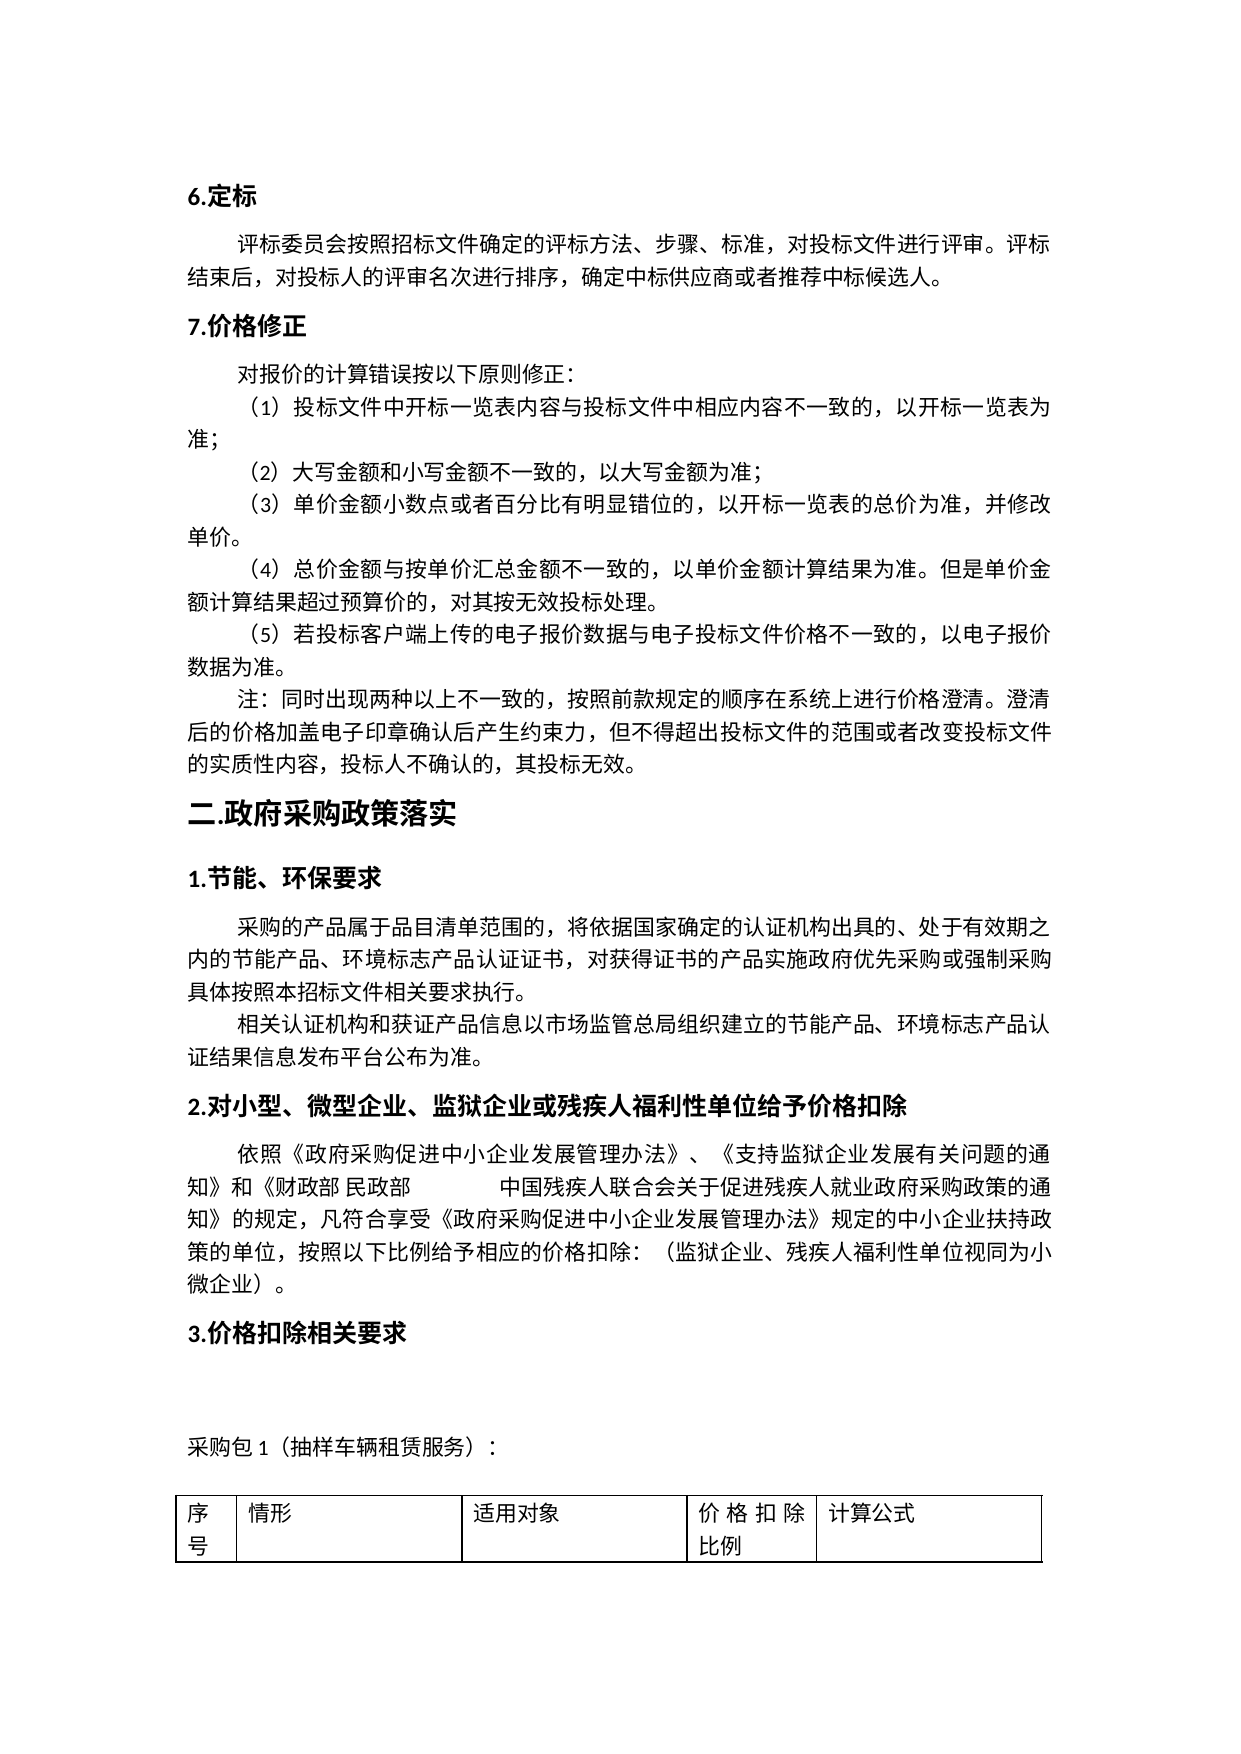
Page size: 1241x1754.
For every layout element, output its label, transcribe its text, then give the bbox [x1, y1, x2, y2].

table_header 价格扣除比例 [688, 1496, 816, 1561]
text （2）大写金额和小写金额不一致的，以大写金额为准； [187, 454, 1053, 487]
text （4）总价金额与按单价汇总金额不一致的，以单价金额计算结果为准。但是单价金额计算结果超过预算价的，对其按无效投标处理。 [187, 552, 1053, 617]
text 依照《政府采购促进中小企业发展管理办法》、《支持监狱企业发展有关问题的通知》和《财政部 民政部 中国残疾人联合会关于促进残疾人就业政府采购政策的通知》的规定，凡符合享受《政府采购促进中小企业发展管理办法》规定的中小企业扶持政策的单位，按照以下比例给予相应的价格扣除：（监狱企业、残疾人福利性单位视同为小、微企业）。 [187, 1137, 1053, 1299]
table_header 情形 [237, 1496, 461, 1561]
table_header 计算公式 [817, 1496, 1041, 1561]
text 采购的产品属于品目清单范围的，将依据国家确定的认证机构出具的、处于有效期之内的节能产品、环境标志产品认证证书，对获得证书的产品实施政府优先采购或强制采购，具体按照本招标文件相关要求执行。 [187, 909, 1053, 1007]
text 对报价的计算错误按以下原则修正： [187, 357, 1053, 389]
text 采购包1（抽样车辆租赁服务）： [187, 1429, 1053, 1462]
text 注：同时出现两种以上不一致的，按照前款规定的顺序在系统上进行价格澄清。澄清后的价格加盖电子印章确认后产生约束力，但不得超出投标文件的范围或者改变投标文件的实质性内容，投标人不确认的，其投标无效。 [187, 682, 1053, 779]
text 二.政府采购政策落实 [187, 779, 1053, 844]
text 2.对小型、微型企业、监狱企业或残疾人福利性单位给予价格扣除 [187, 1072, 1053, 1137]
table_header 序号 [177, 1496, 236, 1561]
text 6.定标 [187, 162, 1053, 227]
text （3）单价金额小数点或者百分比有明显错位的，以开标一览表的总价为准，并修改单价。 [187, 487, 1053, 552]
text 3.价格扣除相关要求 [187, 1299, 1053, 1364]
text （1）投标文件中开标一览表内容与投标文件中相应内容不一致的，以开标一览表为准； [187, 389, 1053, 454]
text （5）若投标客户端上传的电子报价数据与电子投标文件价格不一致的，以电子报价数据为准。 [187, 617, 1053, 682]
text 评标委员会按照招标文件确定的评标方法、步骤、标准，对投标文件进行评审。评标结束后，对投标人的评审名次进行排序，确定中标供应商或者推荐中标候选人。 [187, 227, 1053, 292]
text 相关认证机构和获证产品信息以市场监管总局组织建立的节能产品、环境标志产品认证结果信息发布平台公布为准。 [187, 1007, 1053, 1072]
table_header 适用对象 [463, 1496, 686, 1561]
text 1.节能、环保要求 [187, 844, 1053, 909]
text 7.价格修正 [187, 292, 1053, 357]
